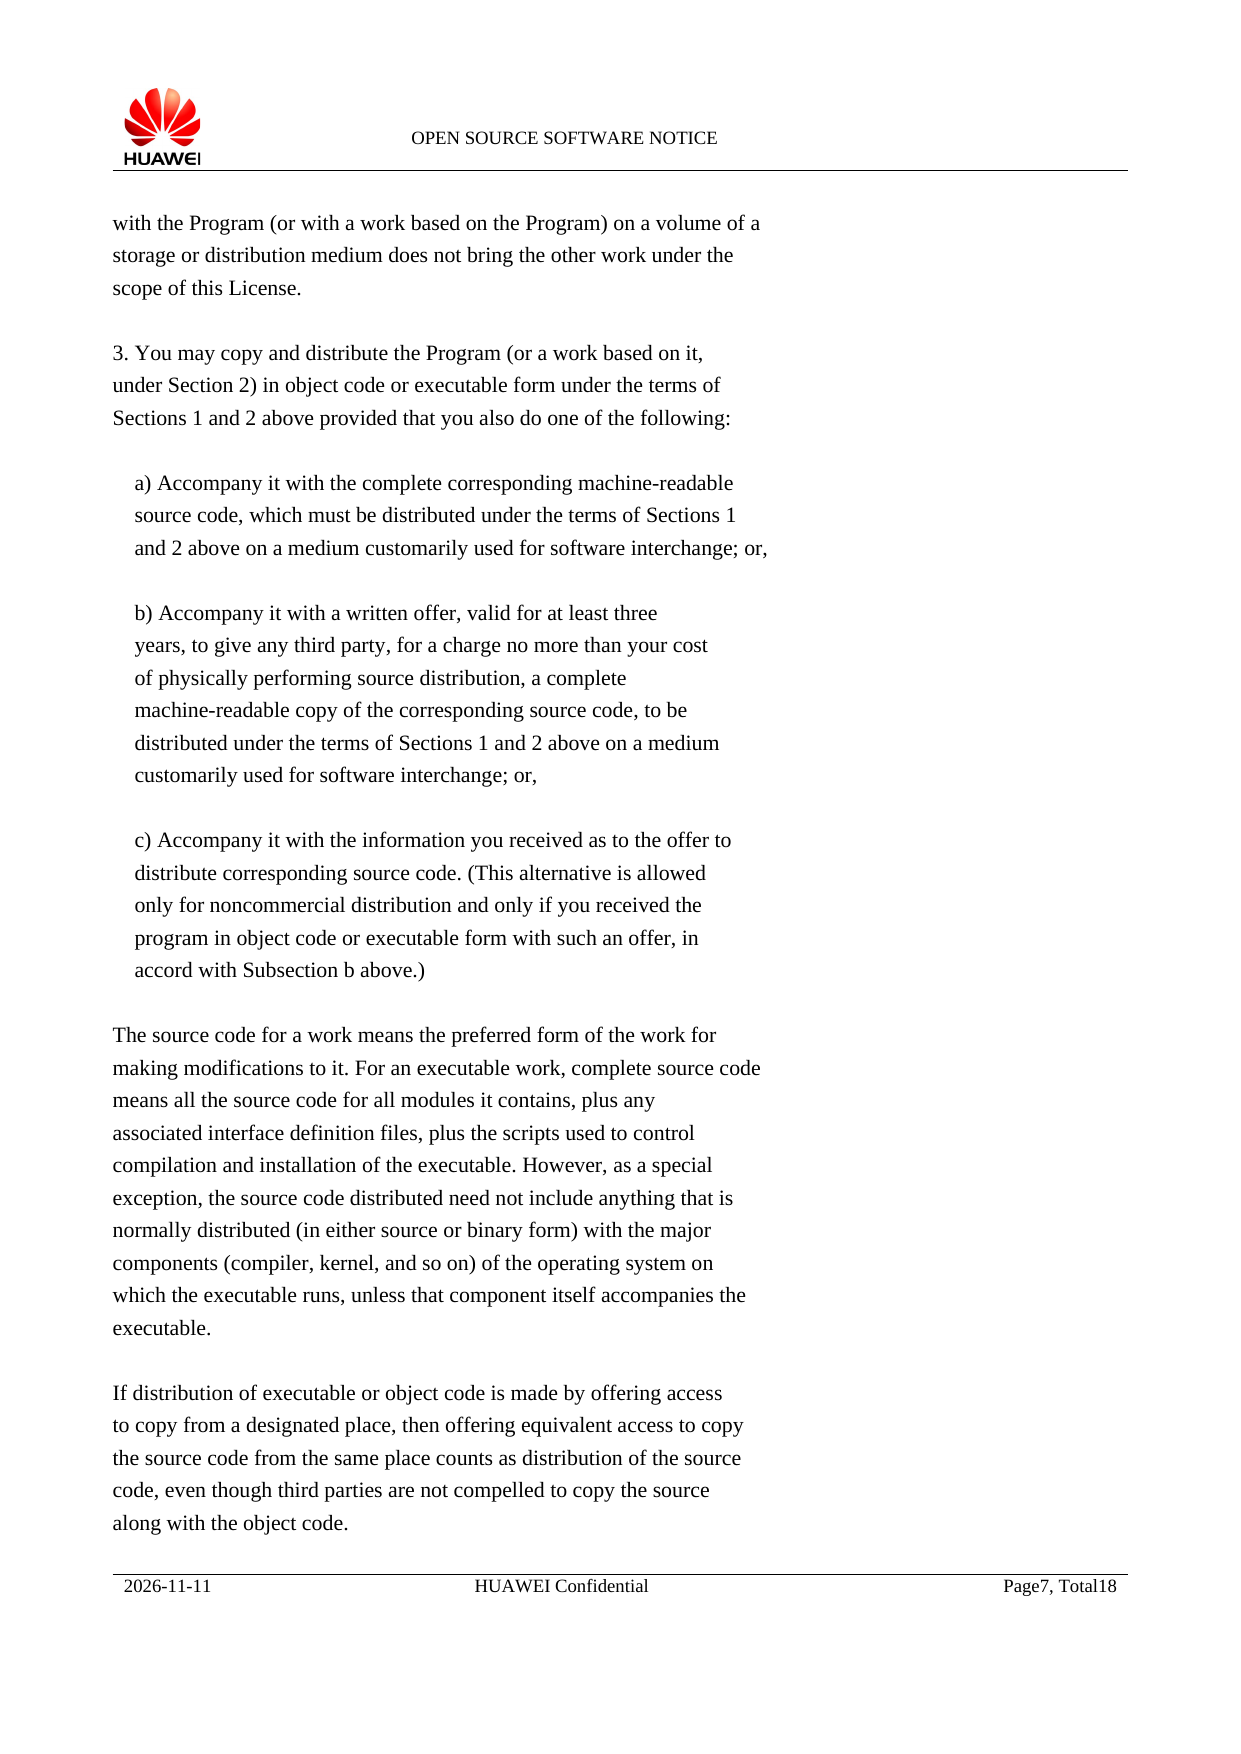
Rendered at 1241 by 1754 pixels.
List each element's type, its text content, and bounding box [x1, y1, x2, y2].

picture [124, 88, 201, 165]
